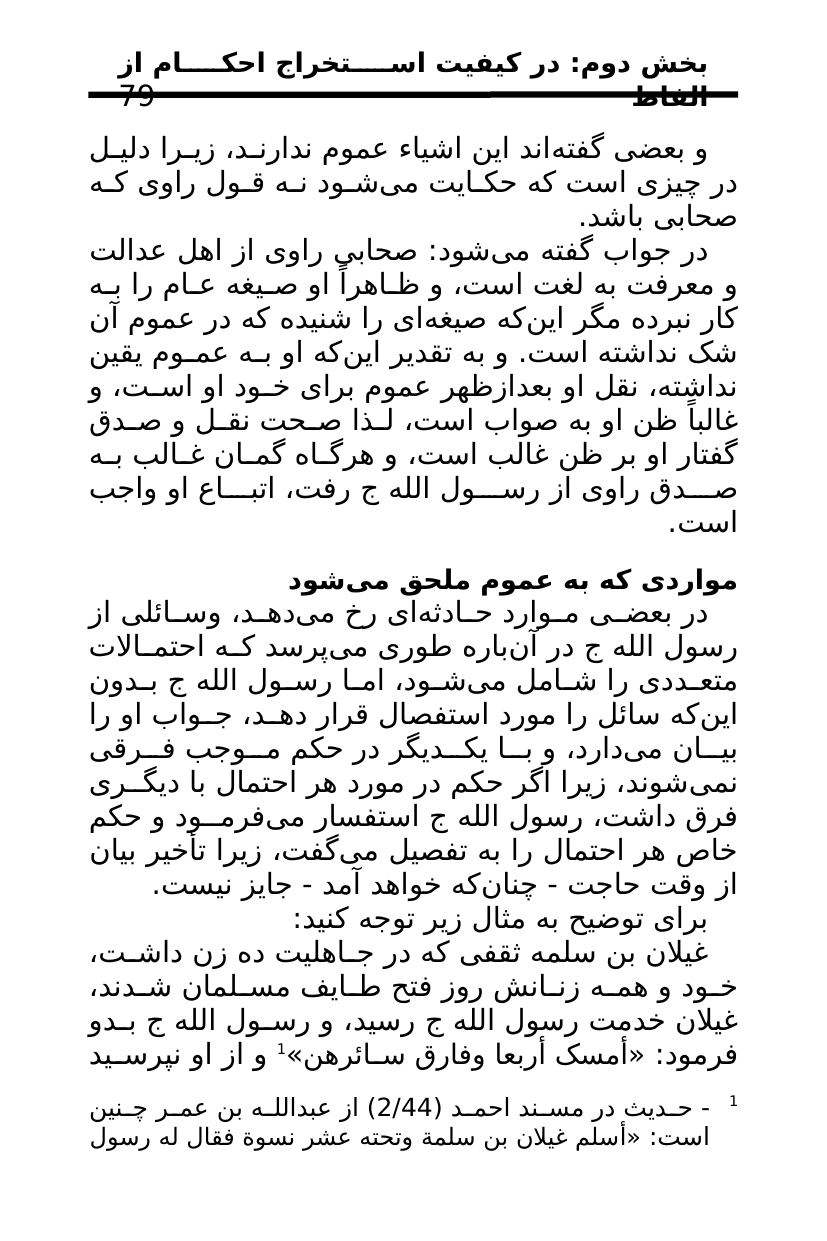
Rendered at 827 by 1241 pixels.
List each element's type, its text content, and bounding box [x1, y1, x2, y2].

text در جواب گفته می‌شود‌: صحابی راوی از اهل عدالت و معرفت به لغت است، و ظاهراً او صیغه عام را به کار نبرده مگر این‌که صیغه‌ای را شنیده که در عموم آن شک نداشته است. و به تقدیر این‌که او به عموم یقین نداشته، نقل او بعدازظهر عموم برای خود او است، و غالباً ظن او به صواب است، لذا صحت نقل و صدق گفتار او بر ظن غالب است، و هرگاه گمان غالب به صدق راوی از رسول الله ج رفت، اتباع او واجب است. [89, 233, 738, 539]
text مواردی که به عموم ملحق می‌شود [89, 564, 738, 596]
text در بعضی موارد حادثه‌ای رخ می‌دهد، وسائلی از رسول الله ج در آن‌باره طوری می‌پرسد که احتمالات متعددی را شامل می‌شود، اما رسول الله ج بدون این‌که سائل را مورد استفصال قرار دهد، جواب او را بیان می‌دارد، و با یکدیگر در حکم موجب فرقی نمی‌شوند، زیرا اگر حکم در مورد هر احتمال با دیگری فرق داشت، رسول الله ج استفسار می‌فرمود و حکم خاص هر احتمال را به تفصیل می‌گفت، زیرا تأخیر بیان از وقت حاجت - چنان‌که خواهد آمد - جایز نیست. [89, 596, 738, 901]
text برای توضیح به مثال زیر توجه کنید‌: [89, 901, 738, 935]
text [89, 935, 738, 1071]
text و بعضی گفته‌اند این اشیاء عموم ندارند، زیرا دلیل در چیزی است که حکایت می‌شود نه قول راوی که صحابی باشد. [89, 132, 738, 233]
